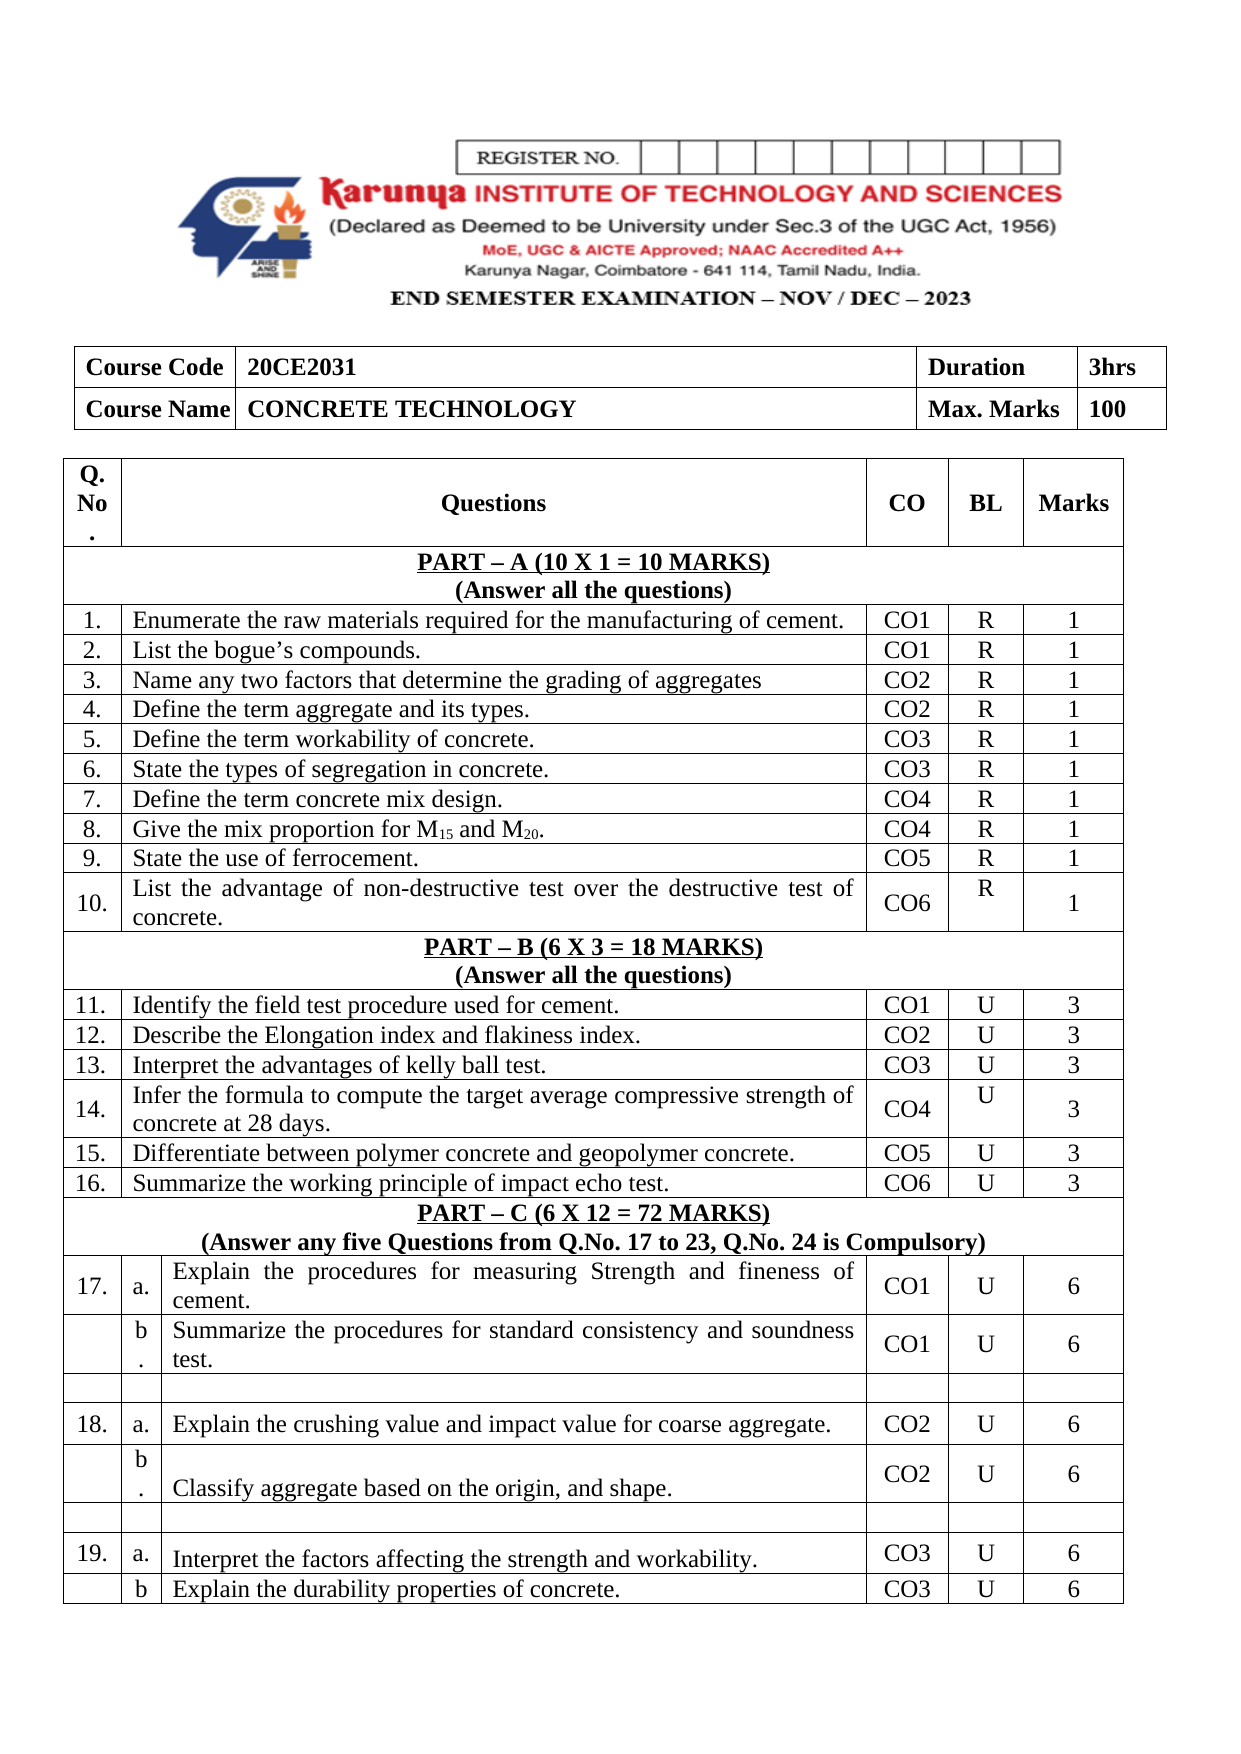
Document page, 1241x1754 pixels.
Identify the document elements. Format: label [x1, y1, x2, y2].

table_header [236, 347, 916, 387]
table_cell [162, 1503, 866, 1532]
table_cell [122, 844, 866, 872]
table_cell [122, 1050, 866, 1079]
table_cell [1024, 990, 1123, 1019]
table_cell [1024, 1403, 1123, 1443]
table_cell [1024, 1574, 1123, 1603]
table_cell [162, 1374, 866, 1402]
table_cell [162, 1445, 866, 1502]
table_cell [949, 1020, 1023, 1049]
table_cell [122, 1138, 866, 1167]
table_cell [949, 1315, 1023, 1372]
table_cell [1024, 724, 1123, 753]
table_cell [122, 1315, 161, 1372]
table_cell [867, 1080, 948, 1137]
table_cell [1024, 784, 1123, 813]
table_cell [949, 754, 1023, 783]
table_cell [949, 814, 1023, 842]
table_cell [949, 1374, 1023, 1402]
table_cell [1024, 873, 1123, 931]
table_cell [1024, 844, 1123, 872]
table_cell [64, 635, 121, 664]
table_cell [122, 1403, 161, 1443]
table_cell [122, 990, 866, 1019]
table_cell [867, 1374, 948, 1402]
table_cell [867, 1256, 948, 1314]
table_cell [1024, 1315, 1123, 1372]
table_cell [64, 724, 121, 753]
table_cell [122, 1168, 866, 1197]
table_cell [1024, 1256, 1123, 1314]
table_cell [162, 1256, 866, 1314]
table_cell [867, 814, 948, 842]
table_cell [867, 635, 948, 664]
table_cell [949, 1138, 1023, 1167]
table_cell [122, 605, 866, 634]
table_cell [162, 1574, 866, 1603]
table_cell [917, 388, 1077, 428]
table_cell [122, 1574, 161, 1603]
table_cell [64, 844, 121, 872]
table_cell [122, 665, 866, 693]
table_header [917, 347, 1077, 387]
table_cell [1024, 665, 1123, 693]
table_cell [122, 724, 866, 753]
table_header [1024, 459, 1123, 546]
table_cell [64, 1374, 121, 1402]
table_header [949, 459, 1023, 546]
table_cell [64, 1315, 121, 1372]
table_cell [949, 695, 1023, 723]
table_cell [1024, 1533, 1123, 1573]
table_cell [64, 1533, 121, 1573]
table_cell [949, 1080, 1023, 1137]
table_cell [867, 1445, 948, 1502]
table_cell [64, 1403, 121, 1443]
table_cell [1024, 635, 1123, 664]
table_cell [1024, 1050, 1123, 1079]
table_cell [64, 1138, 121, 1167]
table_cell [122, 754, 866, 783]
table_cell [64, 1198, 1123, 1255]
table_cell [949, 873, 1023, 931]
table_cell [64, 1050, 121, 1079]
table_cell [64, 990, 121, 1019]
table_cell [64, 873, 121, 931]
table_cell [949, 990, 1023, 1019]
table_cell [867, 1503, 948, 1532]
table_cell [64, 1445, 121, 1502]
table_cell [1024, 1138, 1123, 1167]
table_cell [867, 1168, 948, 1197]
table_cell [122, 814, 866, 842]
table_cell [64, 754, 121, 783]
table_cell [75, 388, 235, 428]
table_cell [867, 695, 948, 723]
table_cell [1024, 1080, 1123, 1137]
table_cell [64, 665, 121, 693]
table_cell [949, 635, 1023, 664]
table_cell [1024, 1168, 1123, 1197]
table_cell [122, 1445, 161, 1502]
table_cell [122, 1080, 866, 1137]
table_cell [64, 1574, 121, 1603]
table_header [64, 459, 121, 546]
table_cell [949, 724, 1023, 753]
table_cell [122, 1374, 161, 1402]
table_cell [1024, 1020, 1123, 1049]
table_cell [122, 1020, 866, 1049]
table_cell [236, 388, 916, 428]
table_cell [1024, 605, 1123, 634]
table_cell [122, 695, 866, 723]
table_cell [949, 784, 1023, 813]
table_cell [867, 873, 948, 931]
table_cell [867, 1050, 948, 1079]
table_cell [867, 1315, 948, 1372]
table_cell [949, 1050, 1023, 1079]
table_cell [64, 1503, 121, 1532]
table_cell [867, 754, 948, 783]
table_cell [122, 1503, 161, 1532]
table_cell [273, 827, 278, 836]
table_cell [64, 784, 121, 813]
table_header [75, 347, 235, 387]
picture [174, 118, 1066, 317]
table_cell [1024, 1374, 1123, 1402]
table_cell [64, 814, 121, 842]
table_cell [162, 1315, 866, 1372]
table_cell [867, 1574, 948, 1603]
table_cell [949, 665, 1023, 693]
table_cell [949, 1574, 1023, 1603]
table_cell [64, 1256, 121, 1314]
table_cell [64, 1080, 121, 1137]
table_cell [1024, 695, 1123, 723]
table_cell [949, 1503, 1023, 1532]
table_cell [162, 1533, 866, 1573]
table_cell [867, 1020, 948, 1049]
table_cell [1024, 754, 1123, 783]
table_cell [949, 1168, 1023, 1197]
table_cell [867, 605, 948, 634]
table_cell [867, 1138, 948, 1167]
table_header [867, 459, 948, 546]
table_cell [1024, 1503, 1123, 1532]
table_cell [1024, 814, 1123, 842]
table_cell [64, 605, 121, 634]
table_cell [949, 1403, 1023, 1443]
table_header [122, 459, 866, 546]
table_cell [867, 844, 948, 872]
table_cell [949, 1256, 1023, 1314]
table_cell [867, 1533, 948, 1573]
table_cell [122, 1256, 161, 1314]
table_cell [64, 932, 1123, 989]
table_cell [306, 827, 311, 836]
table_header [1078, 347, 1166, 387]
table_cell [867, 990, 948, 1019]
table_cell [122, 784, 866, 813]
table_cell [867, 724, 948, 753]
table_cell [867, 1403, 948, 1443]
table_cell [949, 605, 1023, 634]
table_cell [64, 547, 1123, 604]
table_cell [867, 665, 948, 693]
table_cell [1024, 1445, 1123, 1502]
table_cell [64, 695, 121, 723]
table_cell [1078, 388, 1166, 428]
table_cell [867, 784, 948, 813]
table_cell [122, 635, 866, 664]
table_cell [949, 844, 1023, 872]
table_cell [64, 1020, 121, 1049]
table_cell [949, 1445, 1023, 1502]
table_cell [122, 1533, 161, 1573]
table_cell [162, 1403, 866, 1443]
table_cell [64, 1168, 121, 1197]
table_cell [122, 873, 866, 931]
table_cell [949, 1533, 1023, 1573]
